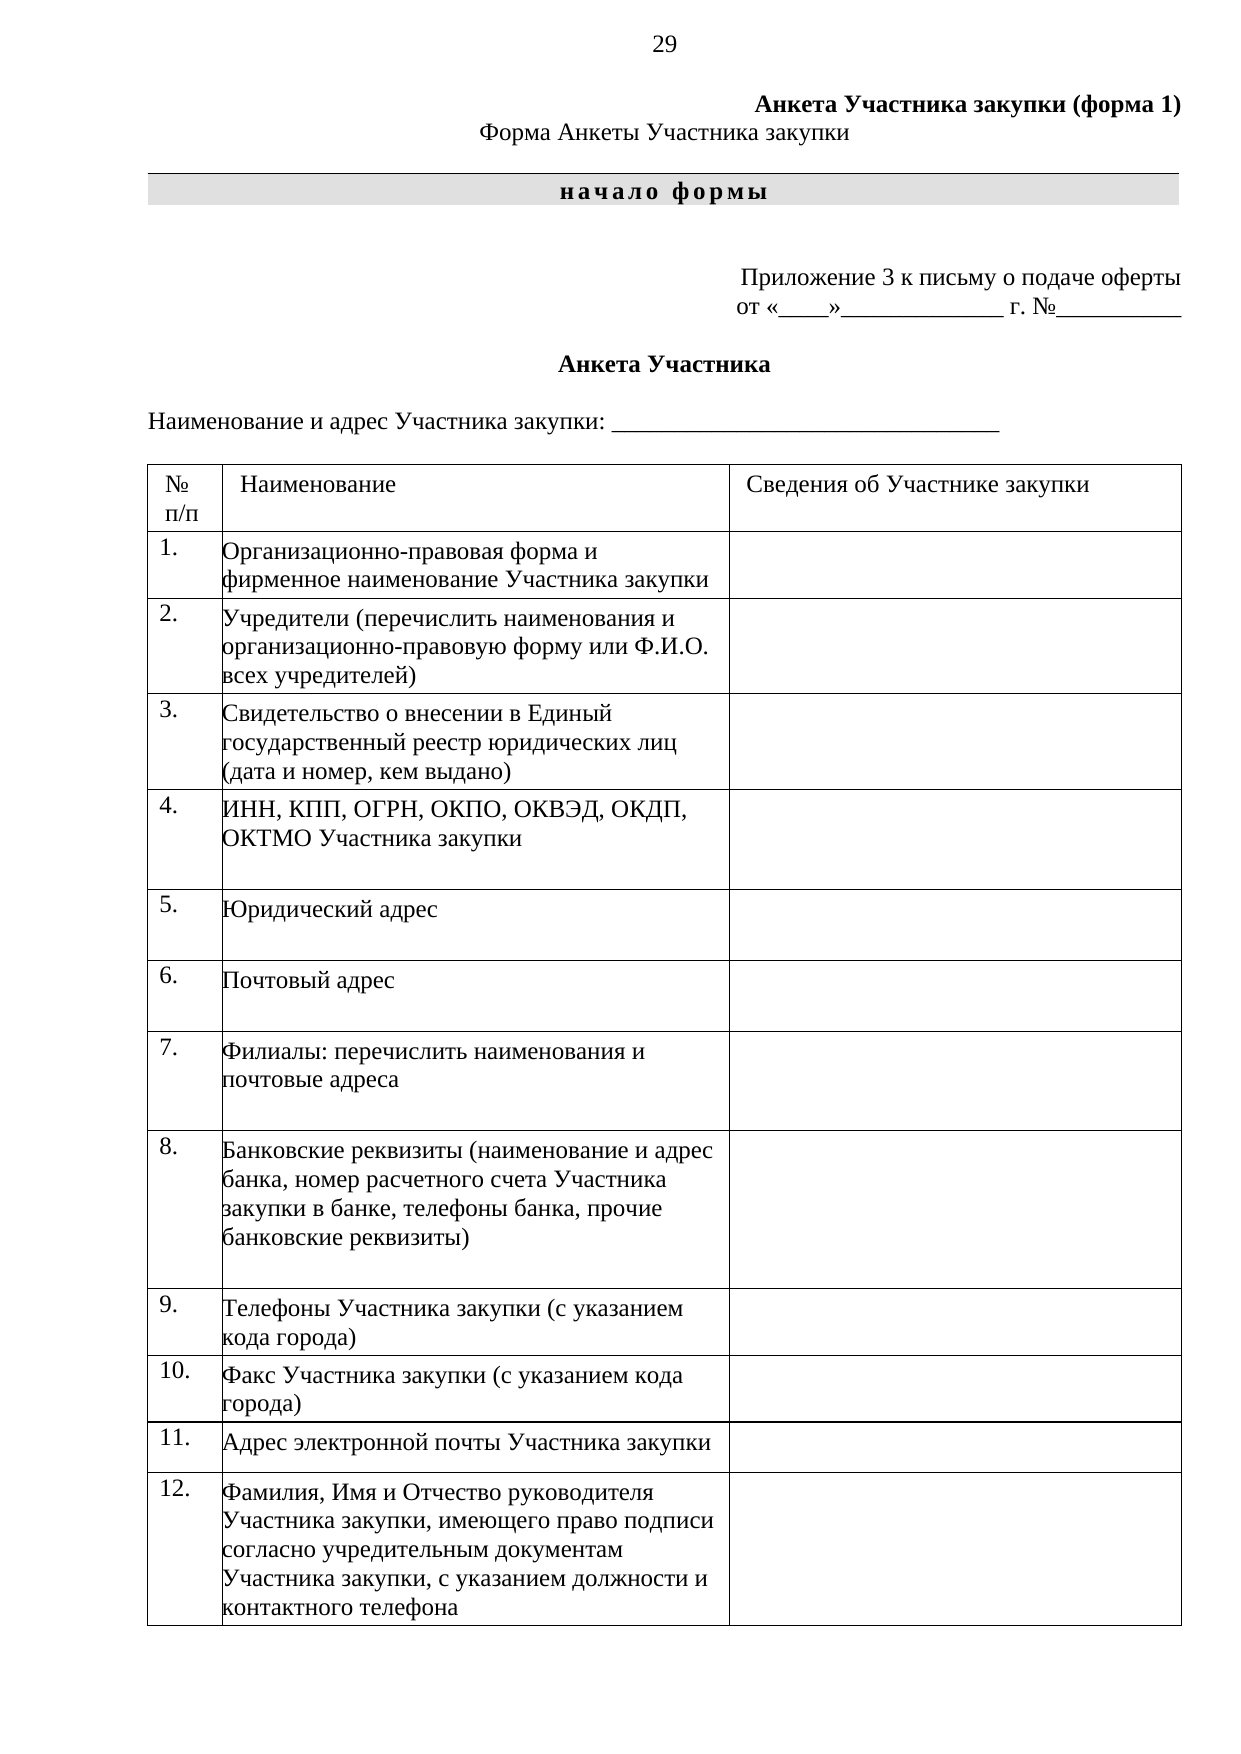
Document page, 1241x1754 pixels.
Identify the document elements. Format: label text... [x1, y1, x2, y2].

table_cell [730, 961, 1181, 1031]
table_header Наименование [223, 465, 729, 531]
table_header № п/п [148, 465, 222, 531]
table_cell [148, 1356, 222, 1421]
table_cell Фамилия, Имя и Отчество руководителя Участника закупки, имеющего право подписи согласно учредительным документам Участника закупки, с указанием должности и контактного телефона [223, 1473, 729, 1625]
table_cell [730, 1289, 1181, 1354]
table_cell Организационно-правовая форма и фирменное наименование Участника закупки [223, 532, 729, 597]
table_cell Банковские реквизиты (наименование и адрес банка, номер расчетного счета Участника закупки в банке, телефоны банка, прочие банковские реквизиты) [223, 1131, 729, 1288]
text Приложение 3 к письму о подаче оферты от «____»_____________ г. №__________ [148, 262, 1181, 320]
table_cell [148, 1423, 222, 1472]
table_cell [148, 1289, 222, 1354]
table_cell [730, 532, 1181, 597]
table_cell Юридический адрес [223, 890, 729, 959]
table_cell Телефоны Участника закупки (с указанием кода города) [223, 1289, 729, 1354]
table_cell Свидетельство о внесении в Единый государственный реестр юридических лиц (дата и номер, кем выдано) [223, 694, 729, 789]
table_cell Адрес электронной почты Участника закупки [223, 1423, 729, 1472]
text Форма Анкеты Участника закупки [148, 117, 1181, 146]
table_cell [148, 790, 222, 888]
table_cell [148, 694, 222, 789]
table_cell Почтовый адрес [223, 961, 729, 1031]
table_cell [730, 890, 1181, 959]
table_cell [148, 1131, 222, 1288]
table_cell [730, 1032, 1181, 1130]
table_cell [148, 890, 222, 959]
table_cell Факс Участника закупки (с указанием кода города) [223, 1356, 729, 1421]
table_cell [730, 1131, 1181, 1288]
text начало формы [148, 174, 1179, 205]
table_cell [148, 961, 222, 1031]
table_cell [730, 1423, 1181, 1472]
table_cell [148, 599, 222, 693]
table_cell ИНН, КПП, ОГРН, ОКПО, ОКВЭД, ОКДП, ОКТМО Участника закупки [223, 790, 729, 888]
subtitle Анкета Участника закупки (форма 3) [148, 89, 1181, 117]
table_cell [148, 1032, 222, 1130]
table_cell Учредители (перечислить наименования и организационно-правовую форму или Ф.И.О. всех учредителей) [223, 599, 729, 693]
table_cell [730, 1356, 1181, 1421]
table_cell Филиалы: перечислить наименования и почтовые адреса [223, 1032, 729, 1130]
table_header Сведения об Участнике закупки [730, 465, 1181, 531]
table_cell [730, 599, 1181, 693]
text Наименование и адрес Участника закупки: _______________________________ [148, 406, 1181, 435]
table_cell [148, 532, 222, 597]
table_cell [730, 694, 1181, 789]
table_cell [730, 790, 1181, 888]
text Анкета Участника [148, 349, 1181, 377]
table_cell [730, 1473, 1181, 1625]
table_cell [148, 1473, 222, 1625]
